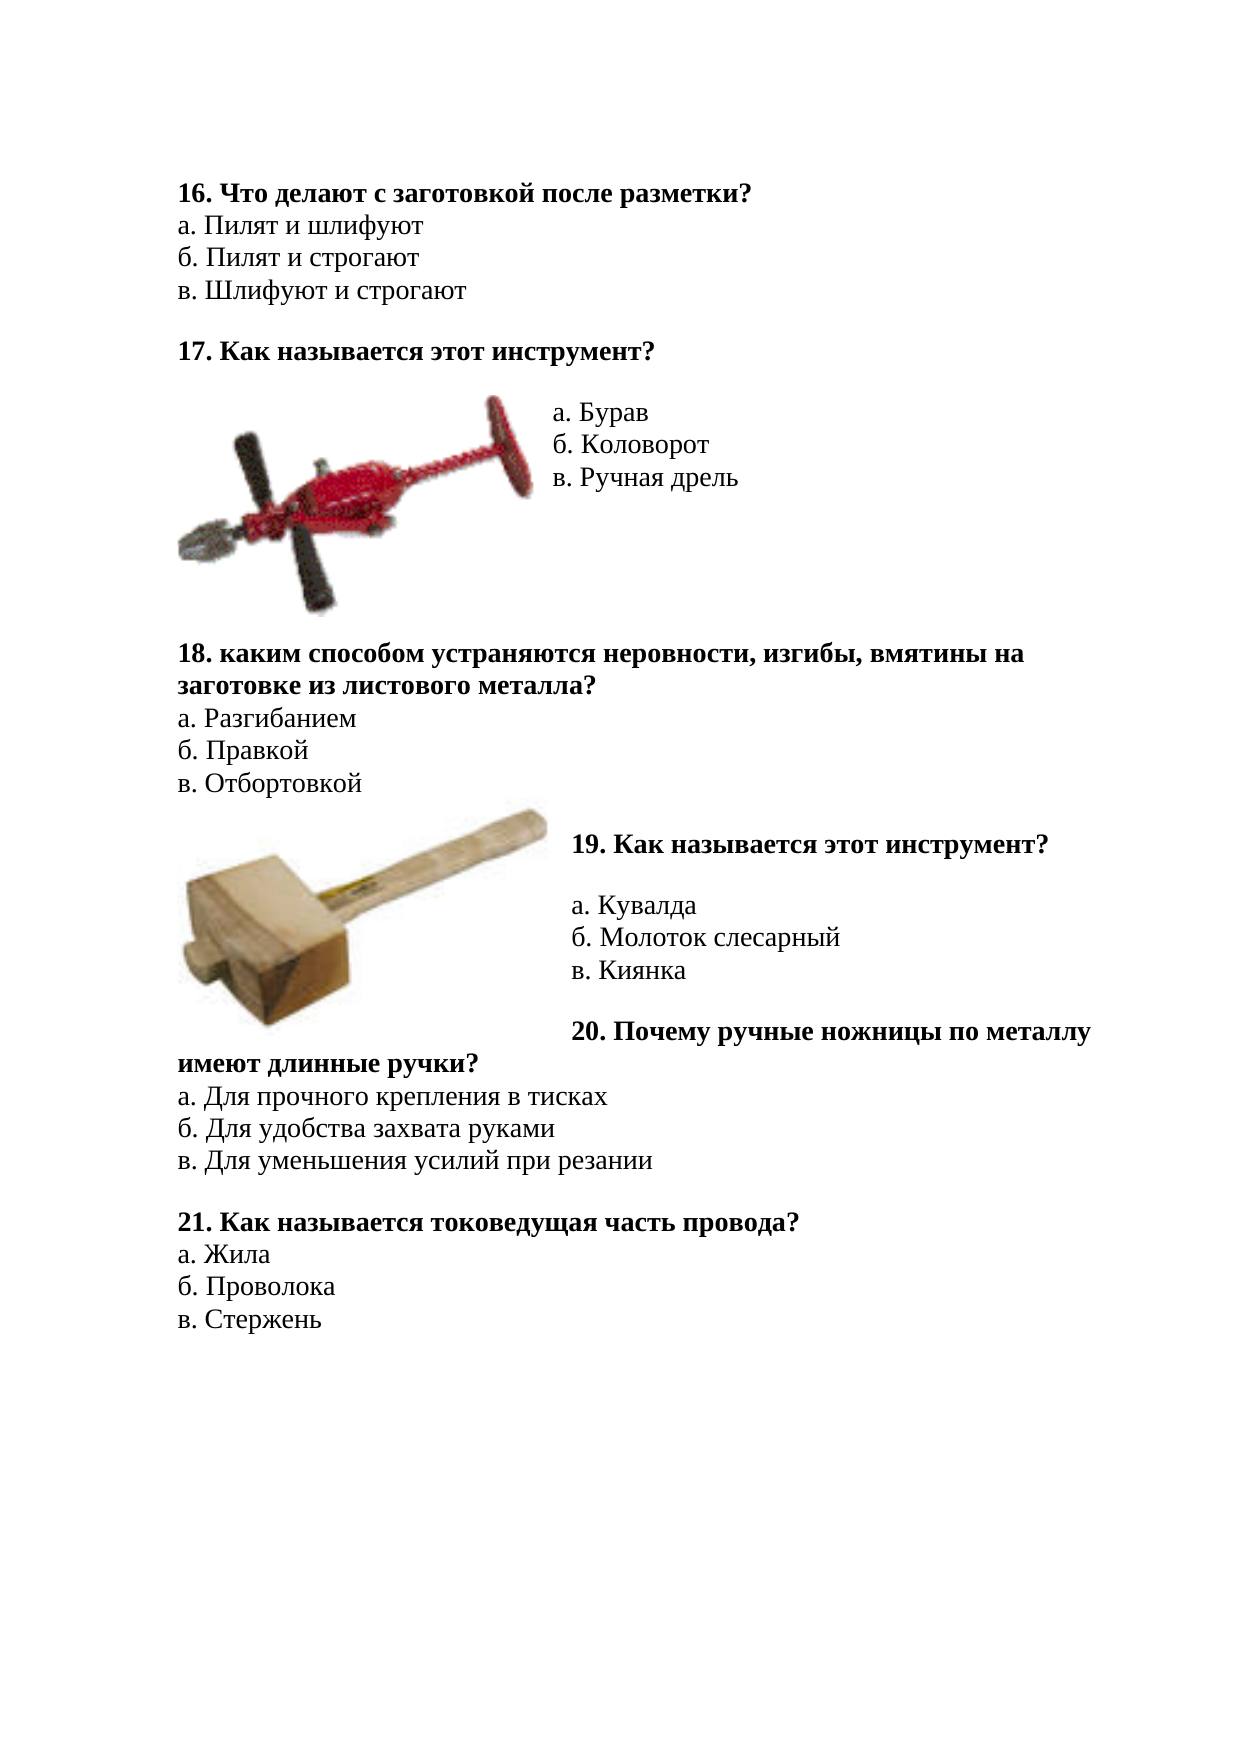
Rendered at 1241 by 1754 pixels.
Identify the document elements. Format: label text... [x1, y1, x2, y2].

text б. Правкой [177, 733, 1152, 766]
text б. Для удобства захвата руками [177, 1111, 1152, 1143]
text б. Пилят и строгают [177, 240, 1152, 273]
text в. Отбортовкой [177, 766, 1152, 798]
text 16. Что делают с заготовкой после разметки? [177, 176, 1152, 208]
text а. Кувалда [553, 888, 1152, 920]
text в. Шлифуют и строгают [177, 273, 1152, 305]
text в. Ручная дрель [534, 460, 1152, 492]
text б. Коловорот [534, 427, 1152, 460]
text в. Стержень [177, 1302, 1152, 1334]
text б. Проволока [177, 1269, 1152, 1302]
text 18. каким способом устраняются неровности, изгибы, вмятины на заготовке из листового металла? [177, 636, 1152, 701]
text б. Молоток слесарный [553, 920, 1152, 953]
text 17. Как называется этот инструмент? [177, 334, 1152, 366]
text а. Пилят и шлифуют [177, 208, 1152, 240]
text а. Для прочного крепления в тисках [177, 1079, 1152, 1111]
text 19. Как называется этот инструмент? [553, 827, 1152, 859]
text в. Для уменьшения усилий при резании [177, 1143, 1152, 1176]
picture [177, 798, 553, 1036]
text 21. Как называется токоведущая часть провода? [177, 1204, 1152, 1237]
picture [177, 395, 534, 617]
text а. Жила [177, 1237, 1152, 1269]
text в. Киянка [553, 953, 1152, 985]
text 20. Почему ручные ножницы по металлу имеют длинные ручки? [177, 1014, 1152, 1079]
text а. Разгибанием [177, 701, 1152, 733]
text а. Бурав [534, 395, 1152, 427]
